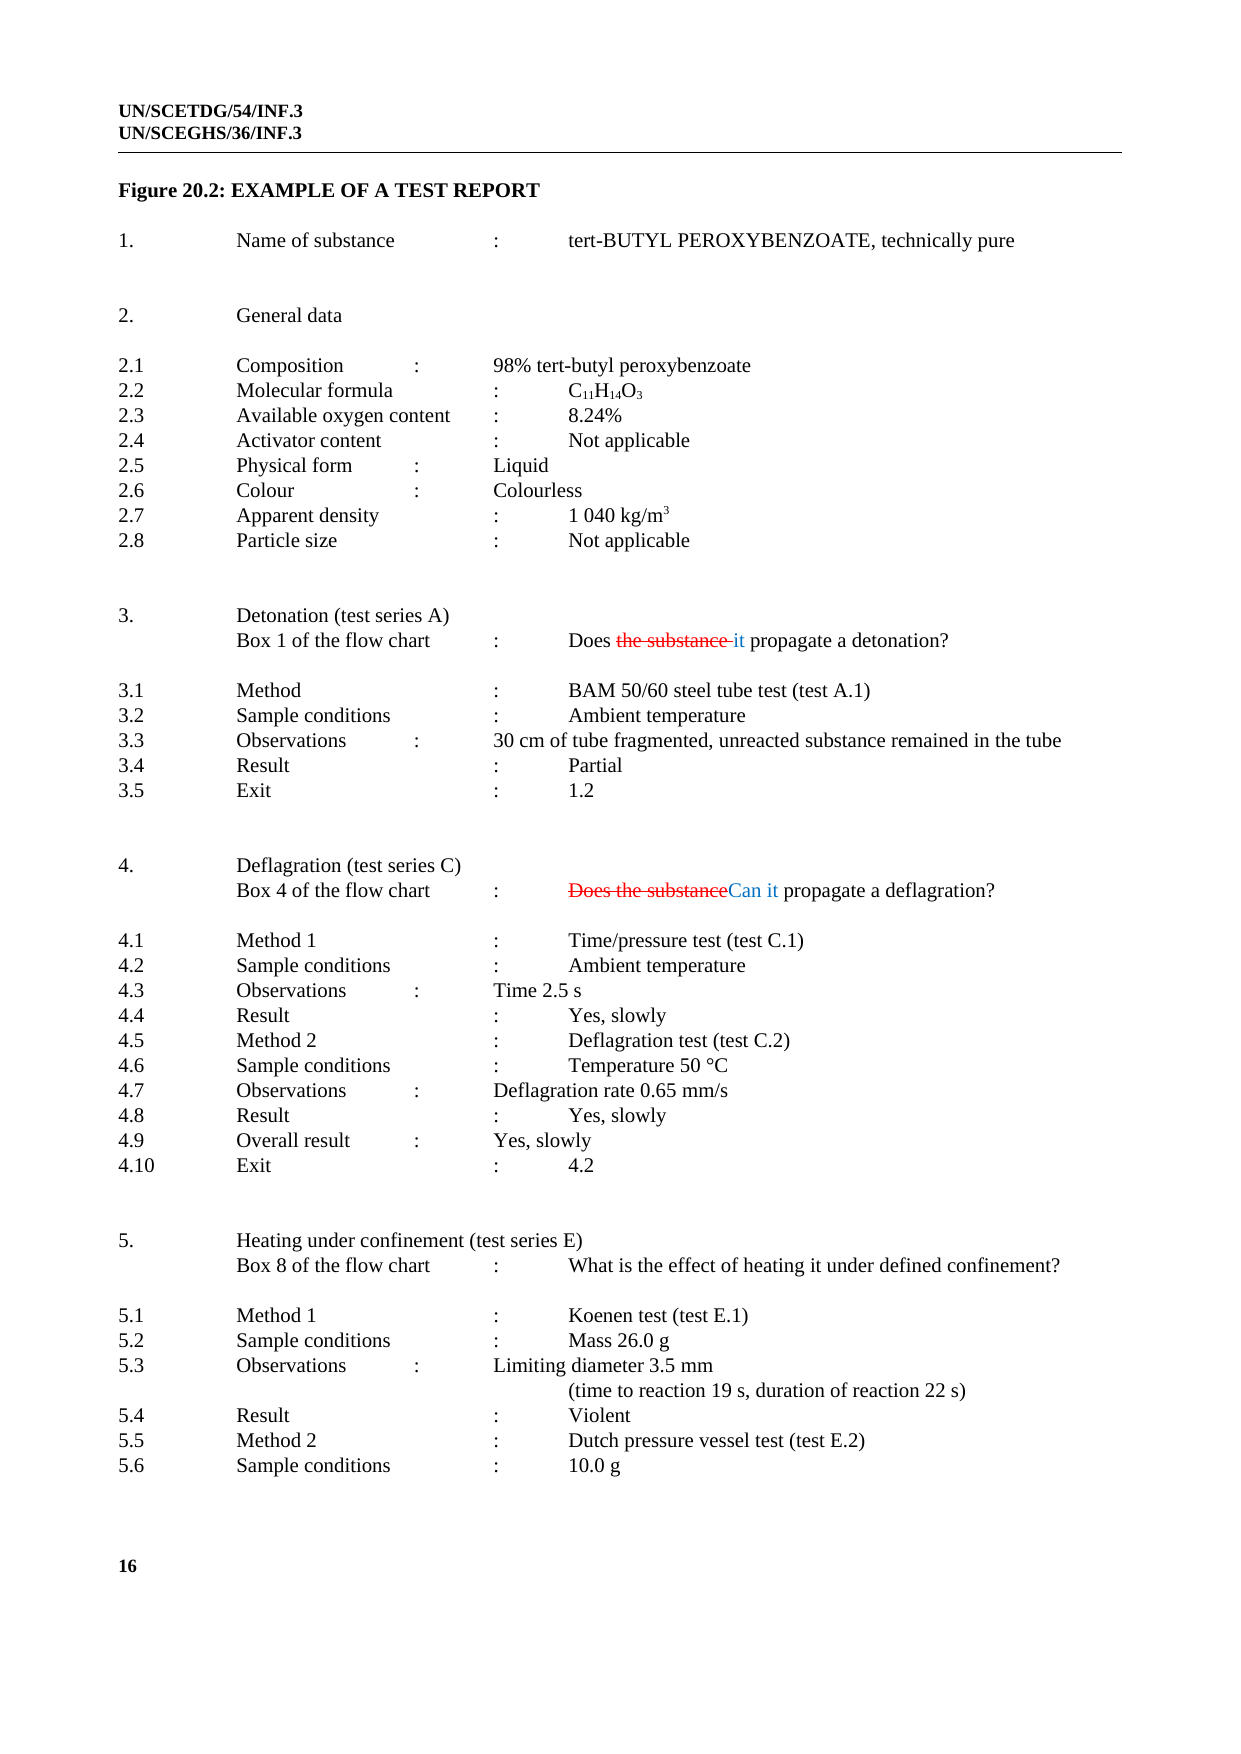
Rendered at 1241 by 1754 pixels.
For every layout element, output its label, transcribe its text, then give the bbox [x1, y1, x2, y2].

text 4. Deflagration (test series C) [118, 852, 1122, 877]
text 4.8 Result : Yes, slowly [118, 1102, 1122, 1127]
list Box 8 of the flow chart : What is the effect of heating it under defined confinement? [118, 1252, 1122, 1277]
text 5.5 Method 2 : Dutch pressure vessel test (test E.2) [118, 1427, 1122, 1452]
text 5.1 Method 1 : Koenen test (test E.1) [118, 1302, 1122, 1327]
text 5.2 Sample conditions : Mass 26.0 g [118, 1327, 1122, 1352]
text 4.10 Exit : 4.2 [118, 1152, 1122, 1177]
text 2.8 Particle size : Not applicable [118, 527, 1122, 552]
text 3.5 Exit : 1.2 [118, 777, 1122, 802]
text 2.3 Available oxygen content : 8.24% [118, 402, 1122, 427]
text 4.4 Result : Yes, slowly [118, 1002, 1122, 1027]
text 4.1 Method 1 : Time/pressure test (test C.1) [118, 927, 1122, 952]
list (time to reaction 19 s, duration of reaction 22 s) [118, 1377, 1122, 1402]
text 5.4 Result : Violent [118, 1402, 1122, 1427]
text 2. General data [118, 302, 1122, 327]
text 4.9 Overall result : Yes, slowly [118, 1127, 1122, 1152]
text 3.4 Result : Partial [118, 752, 1122, 777]
text 3. Detonation (test series A) [118, 602, 1122, 627]
text 2.2 Molecular formula : C11H14O3 [118, 377, 1122, 402]
list Box 4 of the flow chart : Does the substanceCan it propagate a deflagration? [118, 877, 1122, 902]
text 5.3 Observations : Limiting diameter 3.5 mm [118, 1352, 1122, 1377]
text 2.5 Physical form : Liquid [118, 452, 1122, 477]
text 4.2 Sample conditions : Ambient temperature [118, 952, 1122, 977]
text 3.3 Observations : 30 cm of tube fragmented, unreacted substance remained in the tube [118, 727, 1122, 752]
text 2.6 Colour : Colourless [118, 477, 1122, 502]
text 2.4 Activator content : Not applicable [118, 427, 1122, 452]
text 4.3 Observations : Time 2.5 s [118, 977, 1122, 1002]
text 5. Heating under confinement (test series E) [118, 1227, 1122, 1252]
list Box 1 of the flow chart : Does the substance it propagate a detonation? [118, 627, 1122, 652]
text 1. Name of substance : tert-BUTYL PEROXYBENZOATE, technically pure [118, 227, 1122, 252]
text 2.7 Apparent density : 1 040 kg/m3 [118, 502, 1122, 527]
text 3.1 Method : BAM 50/60 steel tube test (test A.1) [118, 677, 1122, 702]
text 5.6 Sample conditions : 10.0 g [118, 1452, 1122, 1477]
text 4.6 Sample conditions : Temperature 50 °C [118, 1052, 1122, 1077]
text 4.7 Observations : Deflagration rate 0.65 mm/s [118, 1077, 1122, 1102]
list Figure 20.2: EXAMPLE OF A TEST REPORT [118, 177, 1122, 202]
text 3.2 Sample conditions : Ambient temperature [118, 702, 1122, 727]
text 4.5 Method 2 : Deflagration test (test C.2) [118, 1027, 1122, 1052]
text 2.1 Composition : 98% tert-butyl peroxybenzoate [118, 352, 1122, 377]
